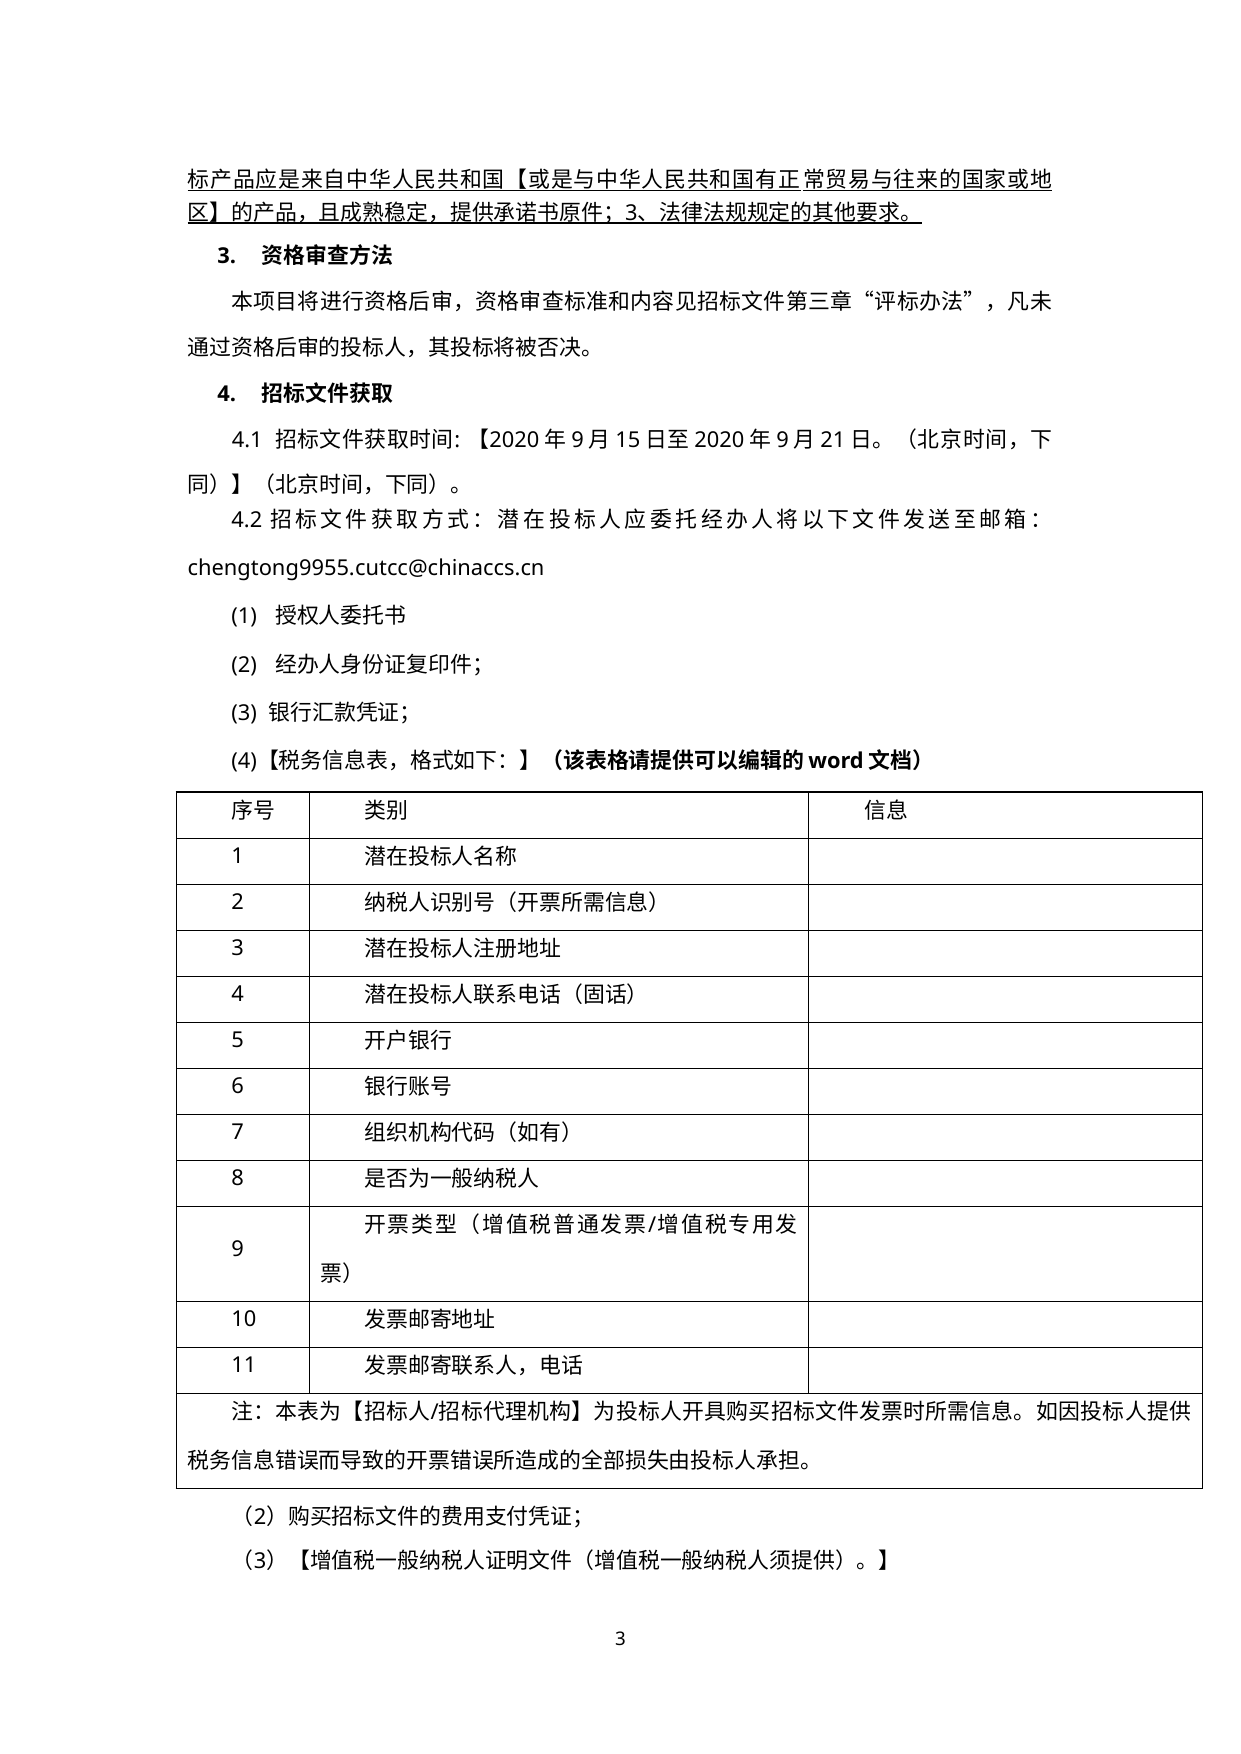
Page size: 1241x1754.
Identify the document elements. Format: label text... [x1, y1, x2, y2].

table_cell 5 [177, 1023, 309, 1068]
table_cell [809, 1302, 1202, 1347]
list 本项目将进行资格后审，资格审查标准和内容见招标文件第三章“评标办法”，凡未通过资格后审的投标人，其投标将被否决。 [187, 273, 1053, 364]
table_cell 2 [177, 885, 309, 929]
table_cell 纳税人识别号（开票所需信息） [310, 885, 808, 929]
table_header 序号 [177, 793, 309, 837]
table_cell [809, 839, 1202, 883]
table_cell [809, 885, 1202, 929]
table_cell 发票邮寄地址 [310, 1302, 808, 1347]
table_cell 1 [177, 839, 309, 883]
list 招标文件获取 [217, 364, 1053, 410]
list 招标文件获取时间: 【2020年9月15日至2020年9月21日。（北京时间，下同）】（北京时间，下同）。 [187, 410, 1053, 502]
table_cell 10 [177, 1302, 309, 1347]
table_cell [809, 977, 1202, 1022]
table_cell 9 [177, 1207, 309, 1301]
table_cell 开票类型（增值税普通发票/增值税专用发票） [310, 1207, 808, 1301]
table_cell 发票邮寄联系人，电话 [310, 1348, 808, 1393]
table_cell 注：本表为【招标人/招标代理机构】为投标人开具购买招标文件发票时所需信息。如因投标人提供税务信息错误而导致的开票错误所造成的全部损失由投标人承担。 [177, 1394, 1202, 1487]
table_cell [809, 1069, 1202, 1114]
table_cell 组织机构代码（如有） [310, 1115, 808, 1160]
text (3) 银行汇款凭证； [187, 695, 1053, 727]
table_cell 潜在投标人名称 [310, 839, 808, 883]
text （3）【增值税一般纳税人证明文件（增值税一般纳税人须提供）。】 [187, 1538, 1053, 1576]
table_cell [809, 1207, 1202, 1301]
table_cell 开户银行 [310, 1023, 808, 1068]
text 4.2招标文件获取方式：潜在投标人应委托经办人将以下文件发送至邮箱：chengtong9955.cutcc@chinaccs.cn [187, 502, 1053, 583]
text (2) 经办人身份证复印件； [187, 646, 1053, 679]
table_cell 7 [177, 1115, 309, 1160]
table_cell 是否为一般纳税人 [310, 1161, 808, 1206]
table_cell 11 [177, 1348, 309, 1393]
table_cell [809, 1023, 1202, 1068]
table_cell 潜在投标人注册地址 [310, 931, 808, 976]
table_header 类别 [310, 793, 808, 837]
table_cell [809, 931, 1202, 976]
table_cell [809, 1161, 1202, 1206]
table_header 信息 [809, 793, 1202, 837]
table_cell 6 [177, 1069, 309, 1114]
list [187, 162, 1053, 227]
table_cell 潜在投标人联系电话（固话） [310, 977, 808, 1022]
list 资格审查方法 [217, 227, 1053, 273]
table_cell [809, 1115, 1202, 1160]
table_cell 3 [177, 931, 309, 976]
text (1) 授权人委托书 [187, 598, 1053, 631]
table_cell 银行账号 [310, 1069, 808, 1114]
text （2）购买招标文件的费用支付凭证； [187, 1495, 1053, 1532]
text (4)【税务信息表，格式如下：】（该表格请提供可以编辑的word文档） [187, 743, 1053, 776]
table_cell [809, 1348, 1202, 1393]
table_cell 4 [177, 977, 309, 1022]
table_cell 8 [177, 1161, 309, 1206]
